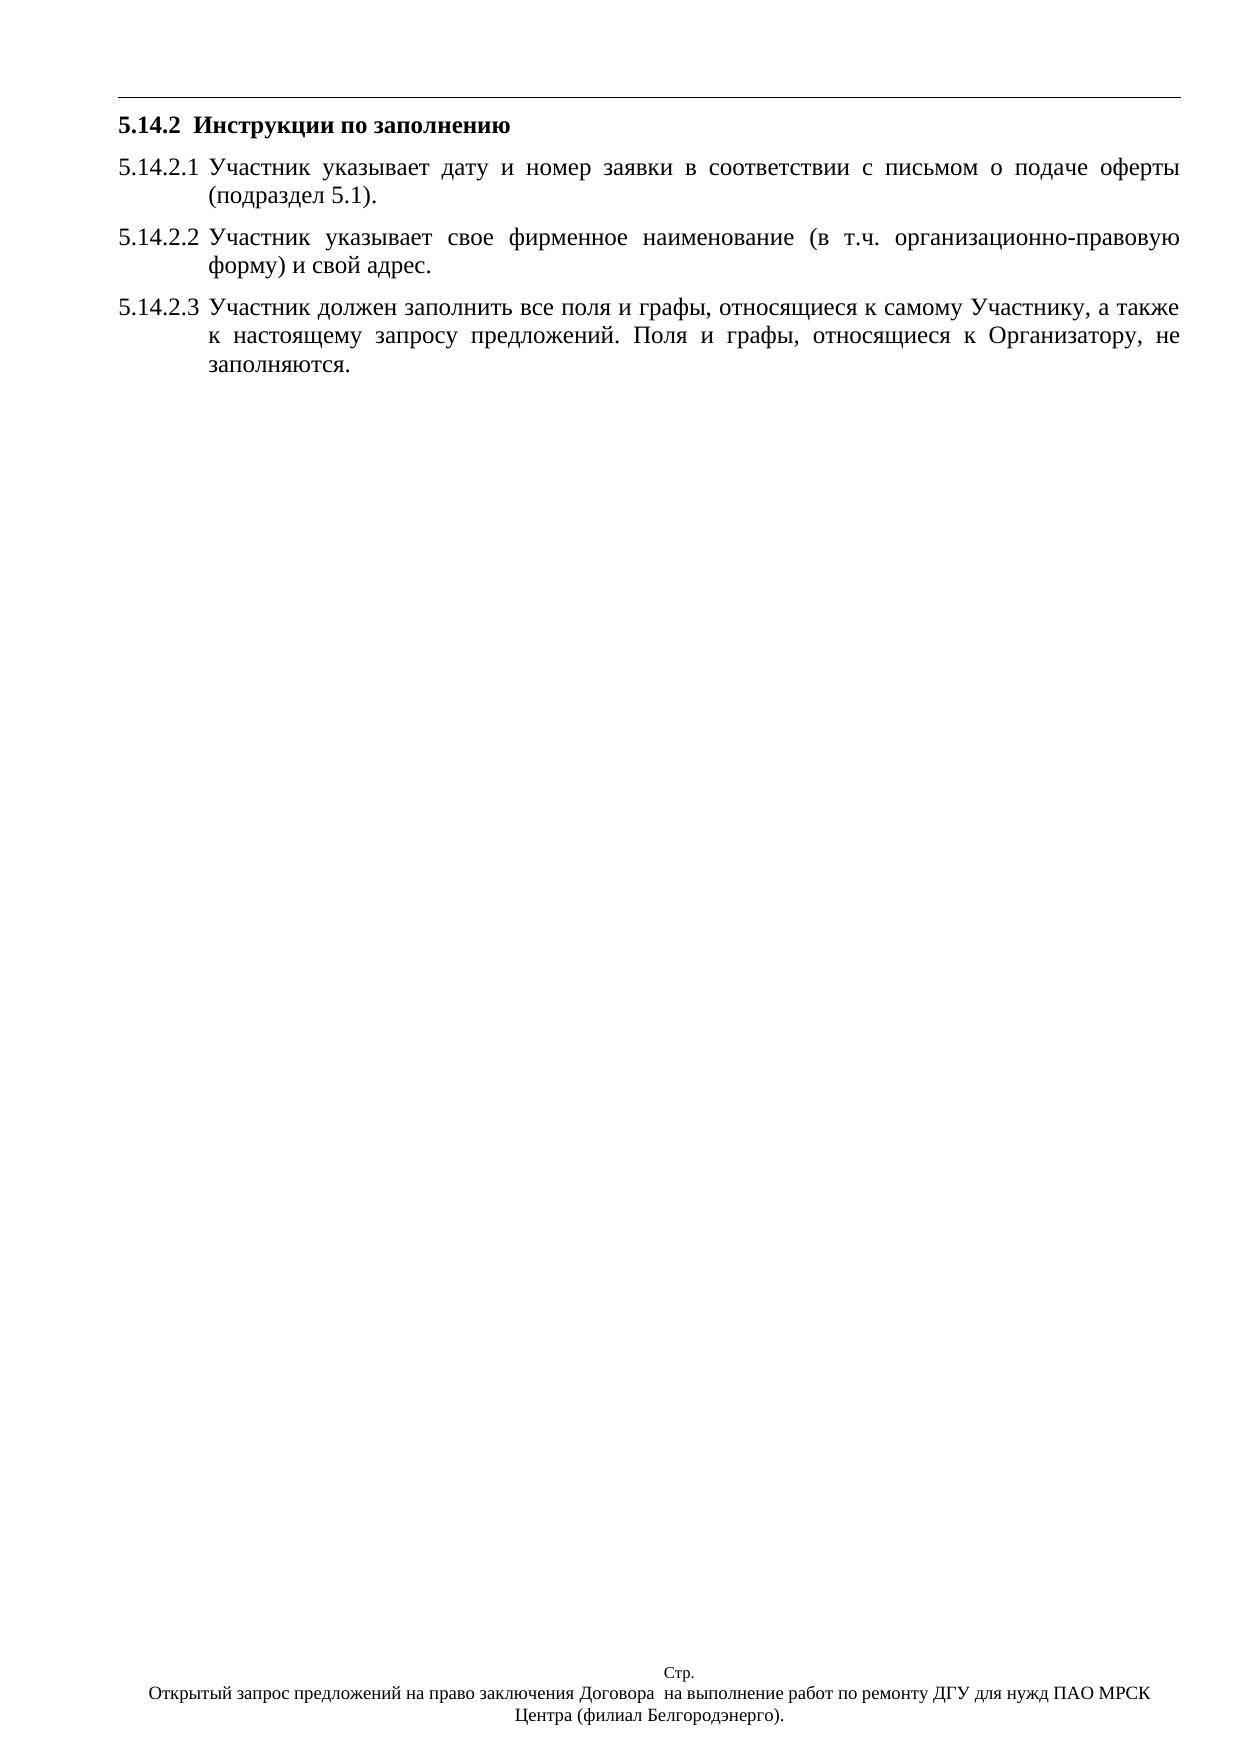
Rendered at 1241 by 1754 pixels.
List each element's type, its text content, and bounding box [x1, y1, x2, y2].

list Участник должен заполнить все поля и графы, относящиеся к самому Участнику, а также к настоящему запросу предложений. Поля и графы, относящиеся к Организатору, не заполняются. [118, 292, 1181, 378]
list Участник указывает свое фирменное наименование (в т.ч. организационно-правовую форму) и свой адрес. [118, 222, 1181, 279]
subtitle Инструкции по заполнению [118, 111, 1181, 139]
list Участник указывает дату и номер заявки в соответствии с письмом о подаче оферты (подраздел 5.1). [118, 152, 1181, 209]
